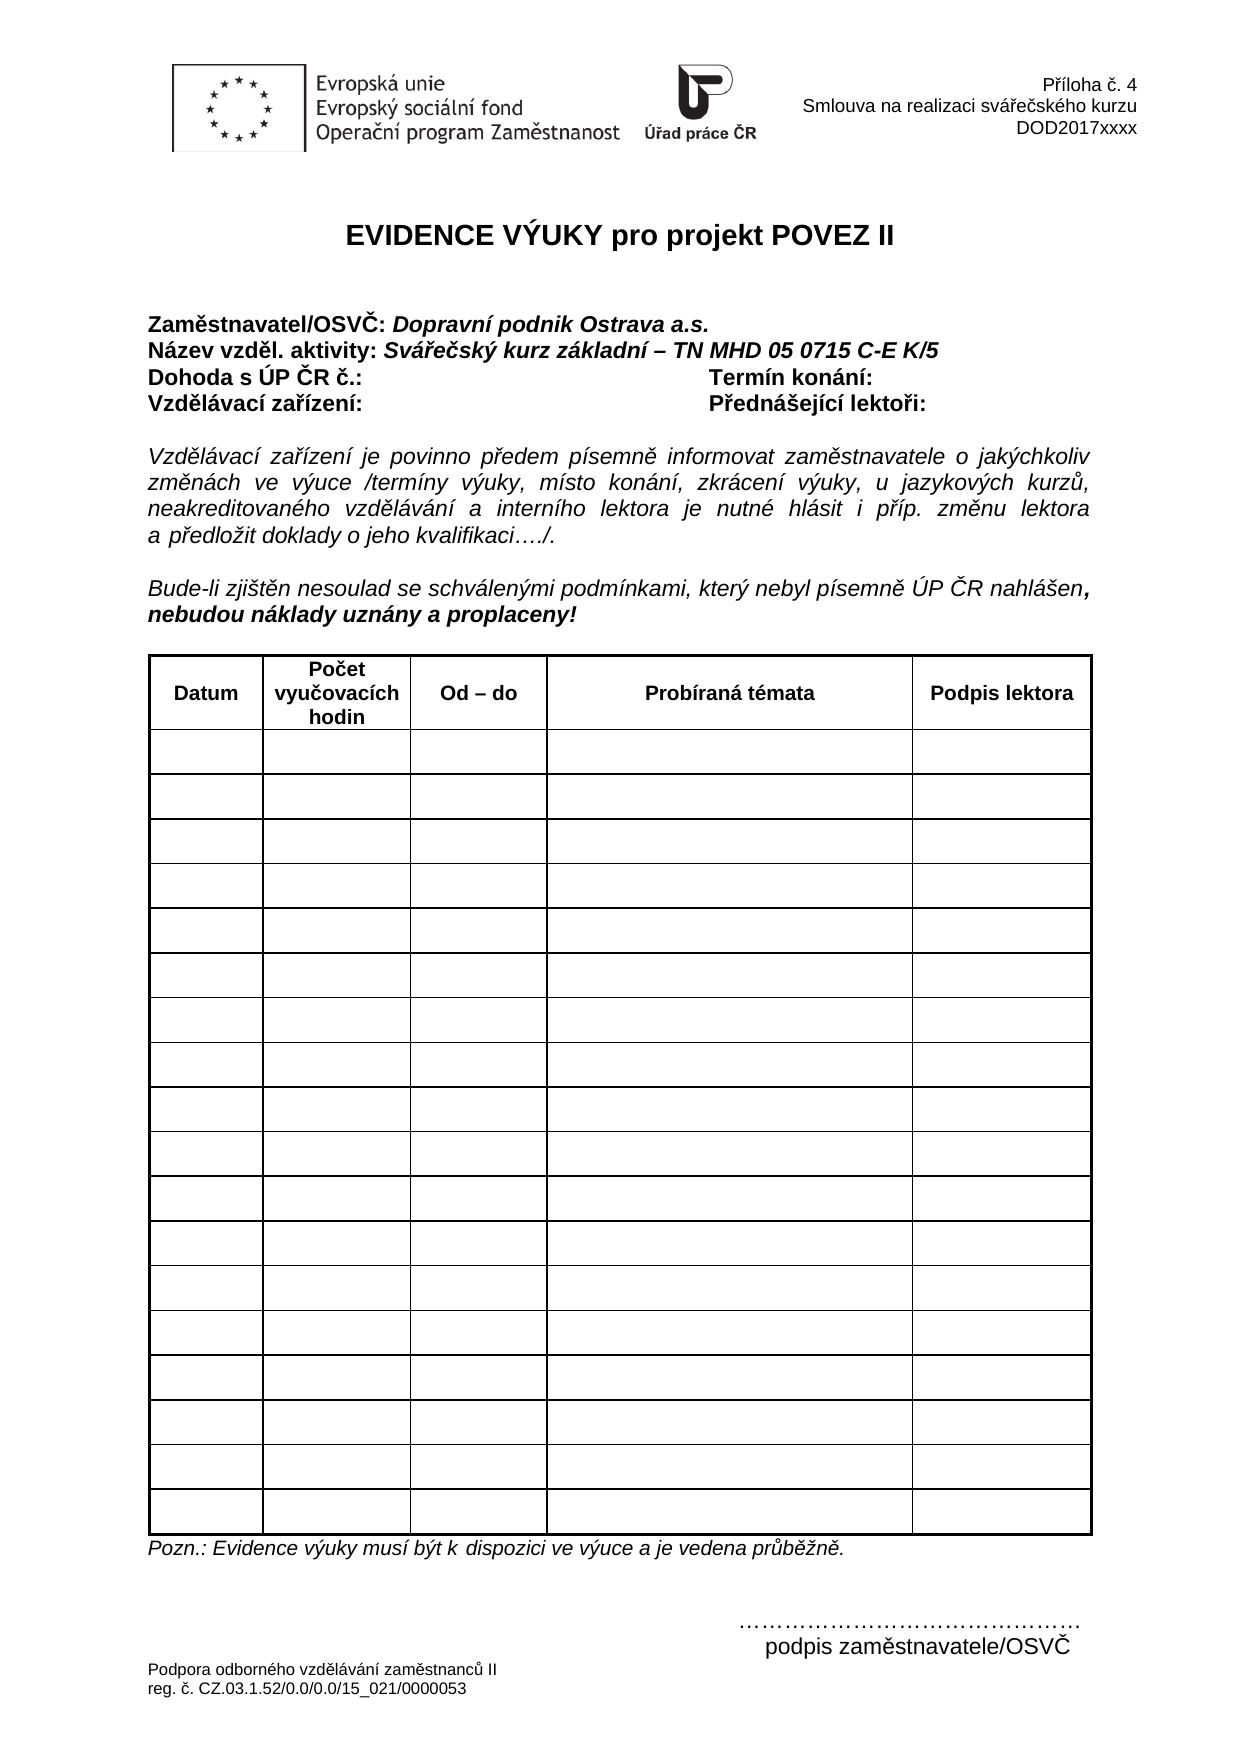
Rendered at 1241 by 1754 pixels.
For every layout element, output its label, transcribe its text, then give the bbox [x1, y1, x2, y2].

table_cell [548, 1177, 912, 1220]
table_cell [548, 820, 912, 863]
text Bude-li zjištěn nesoulad se schválenými podmínkami, který nebyl písemně ÚP ČR nahlášen, nebudou náklady uznány a proplaceny! [148, 574, 1093, 627]
table_cell [913, 1445, 1090, 1488]
table_cell [264, 1088, 410, 1131]
table_cell [411, 998, 546, 1041]
table_cell [548, 1266, 912, 1309]
table_cell [913, 1088, 1090, 1131]
table_cell [151, 1043, 262, 1086]
table_cell [913, 820, 1090, 863]
table_cell [411, 1088, 546, 1131]
table_cell [913, 1043, 1090, 1086]
table_cell [411, 1132, 546, 1175]
table_cell [548, 1401, 912, 1443]
table_cell [264, 1132, 410, 1175]
table_cell [411, 1445, 546, 1488]
table_cell [264, 1043, 410, 1086]
table_cell [264, 1445, 410, 1488]
table_cell [151, 1490, 262, 1533]
table_cell [913, 730, 1090, 773]
table_cell [411, 775, 546, 818]
table_cell [411, 909, 546, 952]
table_cell [411, 1311, 546, 1354]
table_cell [913, 1490, 1090, 1533]
table_cell [548, 998, 912, 1041]
table_cell [913, 1177, 1090, 1220]
table_cell [411, 1356, 546, 1399]
table_cell [548, 864, 912, 907]
table_cell [151, 730, 262, 773]
table_cell [264, 1490, 410, 1533]
table_header Probíraná témata [548, 657, 912, 728]
table_header Počet vyučovacích hodin [264, 657, 410, 728]
table_cell [151, 1445, 262, 1488]
table_cell [411, 820, 546, 863]
text Dohoda s ÚP ČR č.: Termín konání: [148, 364, 1093, 390]
table_cell [151, 1356, 262, 1399]
table_cell [264, 954, 410, 997]
table_cell [151, 775, 262, 818]
table_cell [264, 1222, 410, 1265]
table_cell [151, 1401, 262, 1443]
table_cell [913, 1222, 1090, 1265]
table_cell [548, 730, 912, 773]
text EVIDENCE VÝUKY pro projekt POVEZ II [148, 217, 1093, 251]
table_cell [151, 1132, 262, 1175]
table_header Od – do [411, 657, 546, 728]
table_cell [411, 1401, 546, 1443]
table_cell [913, 1401, 1090, 1443]
table_header Datum [151, 657, 262, 728]
table_cell [264, 1356, 410, 1399]
table_cell [264, 998, 410, 1041]
table_cell [913, 1311, 1090, 1354]
table_cell [913, 998, 1090, 1041]
table_cell [264, 820, 410, 863]
table_header Podpis lektora [913, 657, 1090, 728]
table_cell [151, 954, 262, 997]
table_cell [548, 909, 912, 952]
table_cell [411, 1043, 546, 1086]
table_cell [151, 820, 262, 863]
table_cell [548, 1445, 912, 1488]
table_cell [411, 730, 546, 773]
text Zaměstnavatel/OSVČ: Dopravní podnik Ostrava a.s. [148, 311, 1093, 337]
table_cell [264, 775, 410, 818]
table_cell [151, 1311, 262, 1354]
table_cell [151, 1177, 262, 1220]
table_cell [913, 775, 1090, 818]
text Vzdělávací zařízení: Přednášející lektoři: [148, 390, 1093, 416]
table_cell [913, 909, 1090, 952]
table_cell [411, 1177, 546, 1220]
table_cell [913, 1132, 1090, 1175]
table_cell [411, 864, 546, 907]
table_cell [913, 1356, 1090, 1399]
table_cell [548, 775, 912, 818]
table_cell [411, 1222, 546, 1265]
picture [264, 113, 761, 135]
table_cell [264, 1401, 410, 1443]
table_cell [151, 864, 262, 907]
table_cell [151, 1088, 262, 1131]
table_cell [548, 954, 912, 997]
table_cell [151, 998, 262, 1041]
table_cell [548, 1356, 912, 1399]
table_cell [411, 1490, 546, 1533]
table_cell [264, 1311, 410, 1354]
text Vzdělávací zařízení je povinno předem písemně informovat zaměstnavatele o jakýchkoliv změnách ve výuce /termíny výuky, místo konání, zkrácení výuky, u jazykových kurzů, neakreditovaného vzdělávání a interního lektora je nutné hlásit i příp. změnu lektora a předložit doklady o jeho kvalifikaci…./. [148, 443, 1093, 548]
table_cell [913, 1266, 1090, 1309]
table_cell [913, 954, 1090, 997]
table_cell [264, 909, 410, 952]
table_cell [264, 1177, 410, 1220]
table_cell [411, 1266, 546, 1309]
text Název vzděl. aktivity: Svářečský kurz základní – TN MHD 05 0715 C-E K/5 [148, 337, 1093, 364]
table_cell [411, 954, 546, 997]
table_cell [151, 909, 262, 952]
table_cell [548, 1043, 912, 1086]
table_cell [548, 1088, 912, 1131]
table_cell [548, 1490, 912, 1533]
table_cell [151, 1266, 262, 1309]
table_cell [548, 1222, 912, 1265]
table_cell [548, 1311, 912, 1354]
table_cell [264, 1266, 410, 1309]
table_cell [264, 864, 410, 907]
table_cell [913, 864, 1090, 907]
table_cell [151, 1222, 262, 1265]
table_cell [264, 730, 410, 773]
table_cell [548, 1132, 912, 1175]
text Pozn.: Evidence výuky musí být k dispozici ve výuce a je vedena průběžně. [148, 1536, 1093, 1560]
